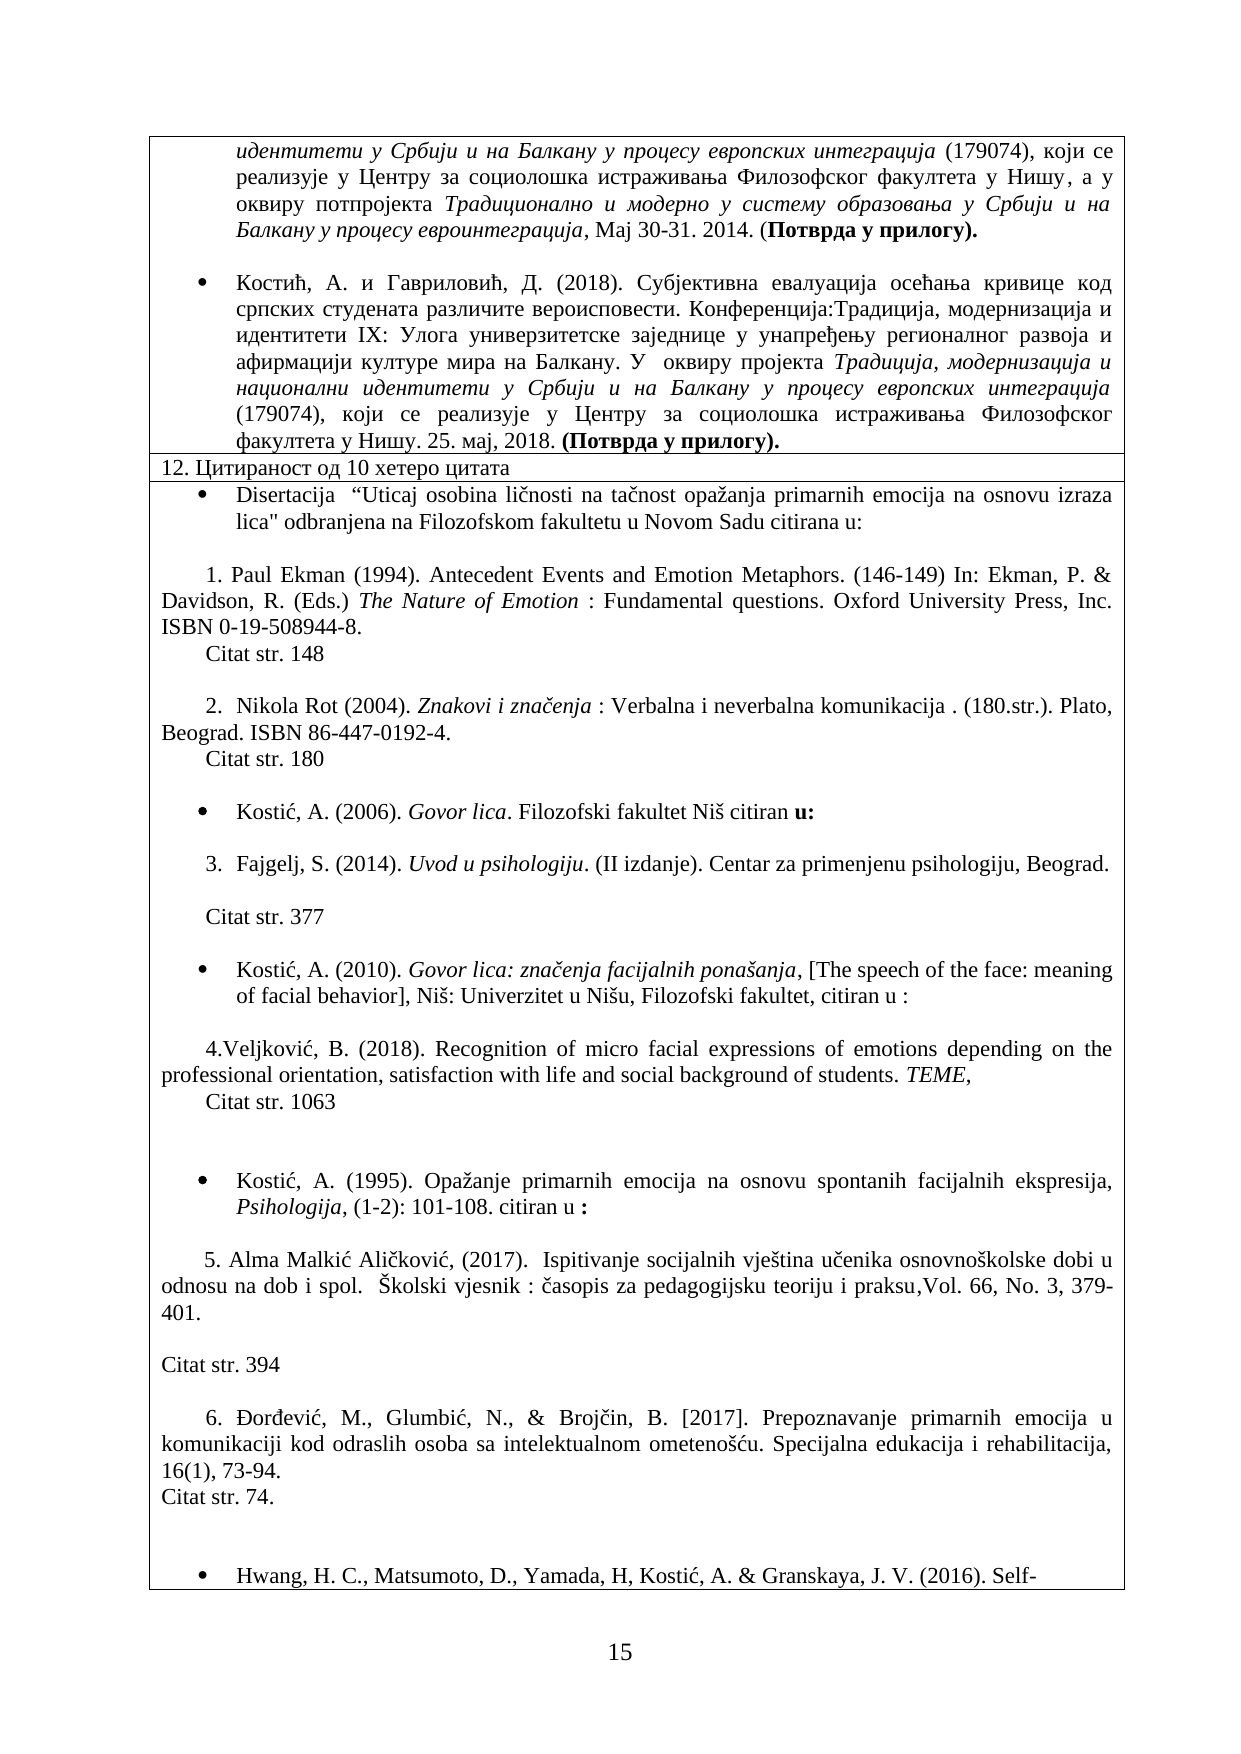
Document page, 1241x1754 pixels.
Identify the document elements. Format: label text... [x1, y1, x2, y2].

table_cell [150, 137, 1124, 453]
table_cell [150, 482, 1124, 1588]
table_cell 12. Цитираност од 10 хетеро цитата [150, 454, 1124, 481]
